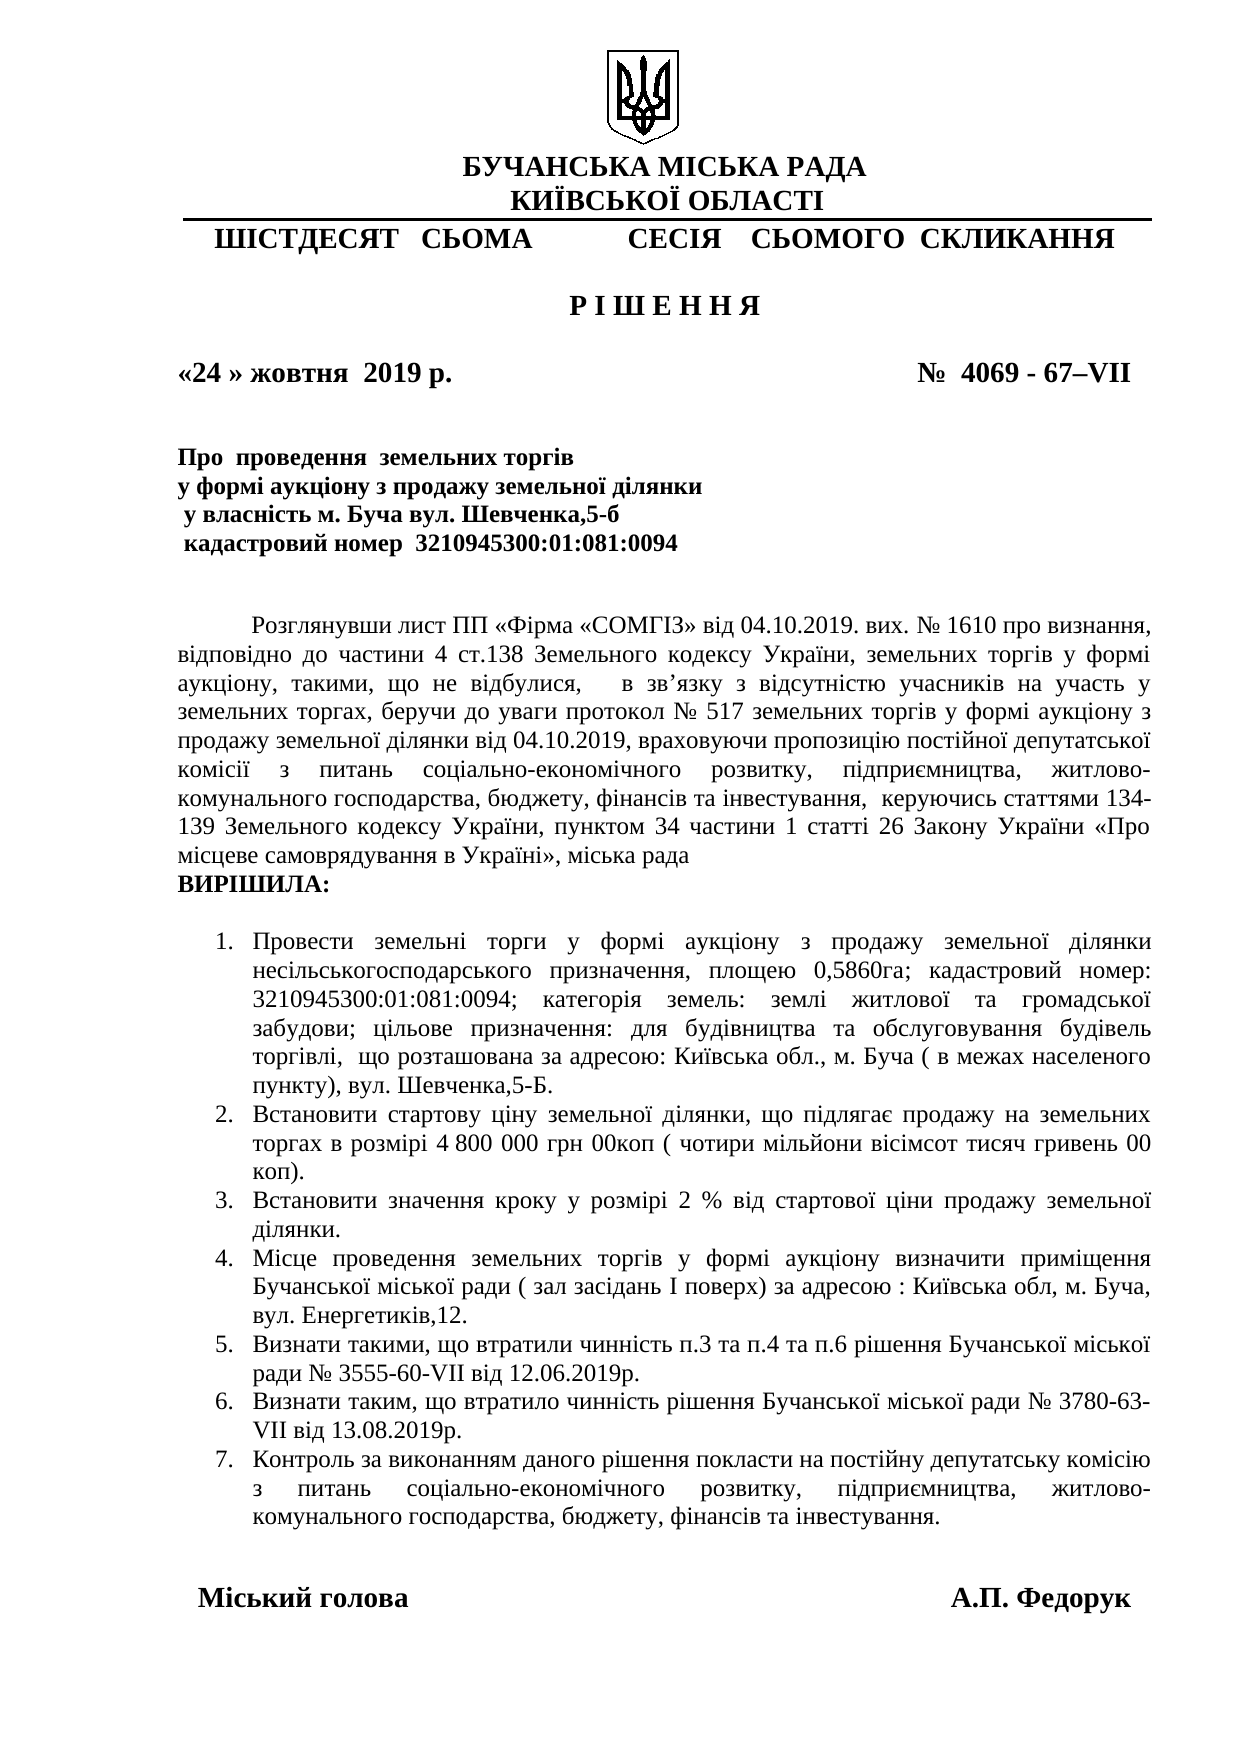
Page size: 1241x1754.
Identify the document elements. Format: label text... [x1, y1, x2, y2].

text у формі аукціону з продажу земельної ділянки [177, 471, 1152, 499]
text КИЇВСЬКОЇ ОБЛАСТІ [183, 183, 1152, 218]
list Визнати таким, що втратило чинність рішення Бучанської міської ради № 3780-63-VІІ від 13.08.2019р. [215, 1386, 1152, 1444]
list Встановити значення кроку у розмірі 2 % від стартової ціни продажу земельної ділянки. [215, 1185, 1152, 1243]
list Провести земельні торги у формі аукціону з продажу земельної ділянки несільськогосподарського призначення, площею 0,5860га; кадастровий номер: 3210945300:01:081:0094; категорія земель: землі житлової та громадської забудови; цільове призначення: для будівництва та обслуговування будівель торгівлі, що розташована за адресою: Київська обл., м. Буча ( в межах населеного пункту), вул. Шевченка,5-Б. [215, 926, 1152, 1099]
text Р І Ш Е Н Н Я [177, 288, 1152, 322]
text Міський голова А.П. Федорук [177, 1580, 1152, 1614]
text «24 » жовтня 2019 р. № 4069 - 67–VІІ [177, 356, 1152, 389]
text ШІСТДЕСЯТ СЬОМА СЕСІЯ СЬОМОГО СКЛИКАННЯ [177, 221, 1152, 255]
list Контроль за виконанням даного рішення покласти на постійну депутатську комісію з питань соціально-економічного розвитку, підприємництва, житлово-комунального господарства, бюджету, фінансів та інвестування. [215, 1444, 1152, 1530]
text у власність м. Буча вул. Шевченка,5-б [177, 499, 1152, 528]
text Про проведення земельних торгів [177, 442, 1152, 471]
text Розглянувши лист ПП «Фірма «СОМГІЗ» від 04.10.2019. вих. № 1610 про визнання, відповідно до частини 4 ст.138 Земельного кодексу України, земельних торгів у формі аукціону, такими, що не відбулися, в зв’язку з відсутністю учасників на участь у земельних торгах, беручи до уваги протокол № 517 земельних торгів у формі аукціону з продажу земельної ділянки від 04.10.2019, враховуючи пропозицію постійної депутатської комісії з питань соціально-економічного розвитку, підприємництва, житлово-комунального господарства, бюджету, фінансів та інвестування, керуючись статтями 134-139 Земельного кодексу України, пунктом 34 частини 1 статті 26 Закону України «Про місцеве самоврядування в Україні», міська рада [177, 610, 1152, 869]
text ВИРІШИЛА: [177, 869, 1152, 898]
list Місце проведення земельних торгів у формі аукціону визначити приміщення Бучанської міської ради ( зал засідань I поверх) за адресою : Київська обл, м. Буча, вул. Енергетиків,12. [215, 1243, 1152, 1329]
list Визнати такими, що втратили чинність п.3 та п.4 та п.6 рішення Бучанської міської ради № 3555-60-VІІ від 12.06.2019р. [215, 1329, 1152, 1386]
list Встановити стартову ціну земельної ділянки, що підлягає продажу на земельних торгах в розмірі 4 800 000 грн 00коп ( чотири мільйони вісімсот тисяч гривень 00 коп). [215, 1099, 1152, 1185]
text кадастровий номер 3210945300:01:081:0094 [177, 528, 1152, 557]
text БУЧАНСЬКА МІСЬКА РАДА [177, 149, 1152, 183]
